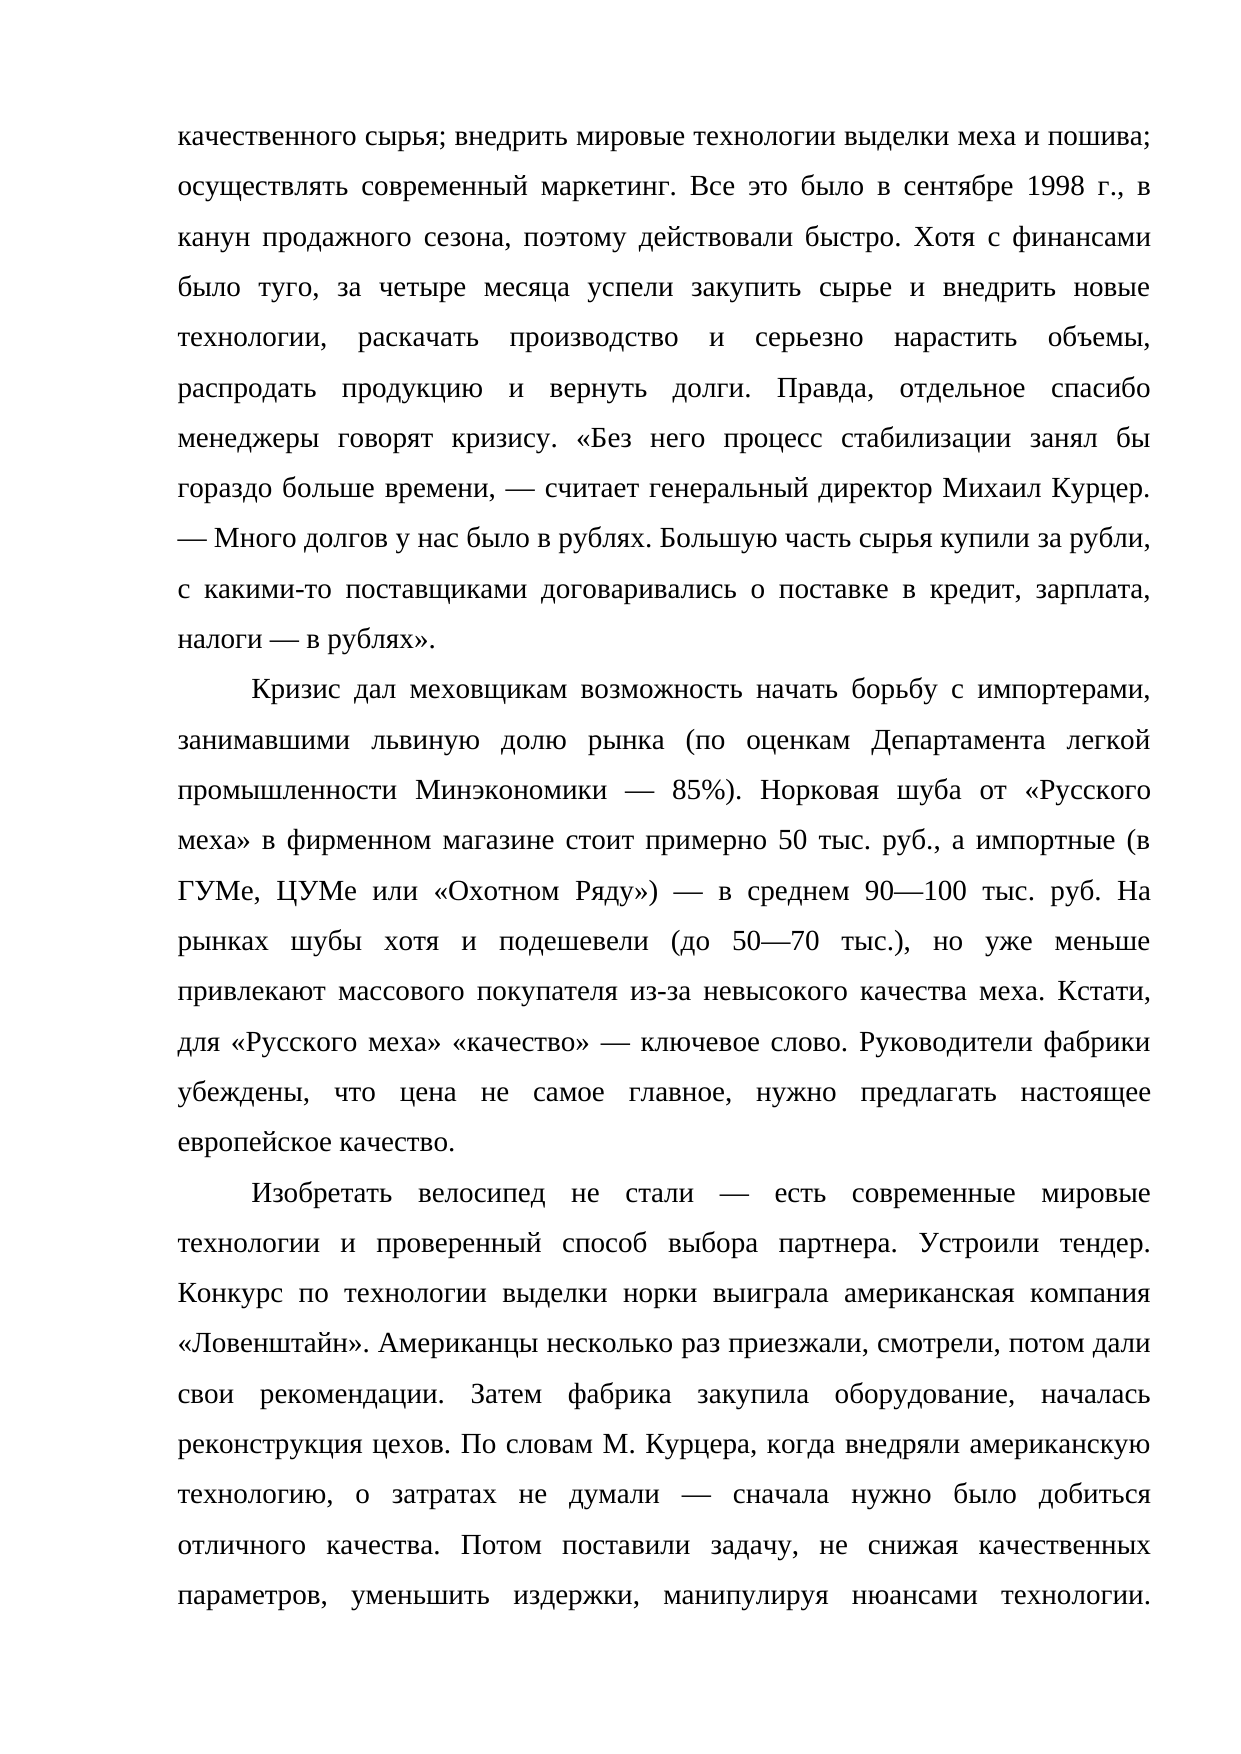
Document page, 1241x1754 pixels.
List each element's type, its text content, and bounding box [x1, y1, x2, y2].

text Кризис дал меховщикам возможность начать борьбу с импортерами, занимавшими львиную долю рынка (по оценкам Департамента легкой промышленности Минэкономики — 85%). Норковая шуба от «Русского меха» в фирменном магазине стоит примерно 50 тыс. руб., а импортные (в ГУМе, ЦУМе или «Охотном Ряду») — в среднем 90—100 тыс. руб. На рынках шубы хотя и подешевели (до 50—70 тыс.), но уже меньше привлекают массового покупателя из-за невысокого качества меха. Кстати, для «Русского меха» «качество» — ключевое слово. Руководители фабрики убеждены, что цена не самое главное, нужно предлагать настоящее европейское качество. [177, 672, 1152, 1158]
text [177, 118, 1152, 655]
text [177, 1175, 1152, 1611]
